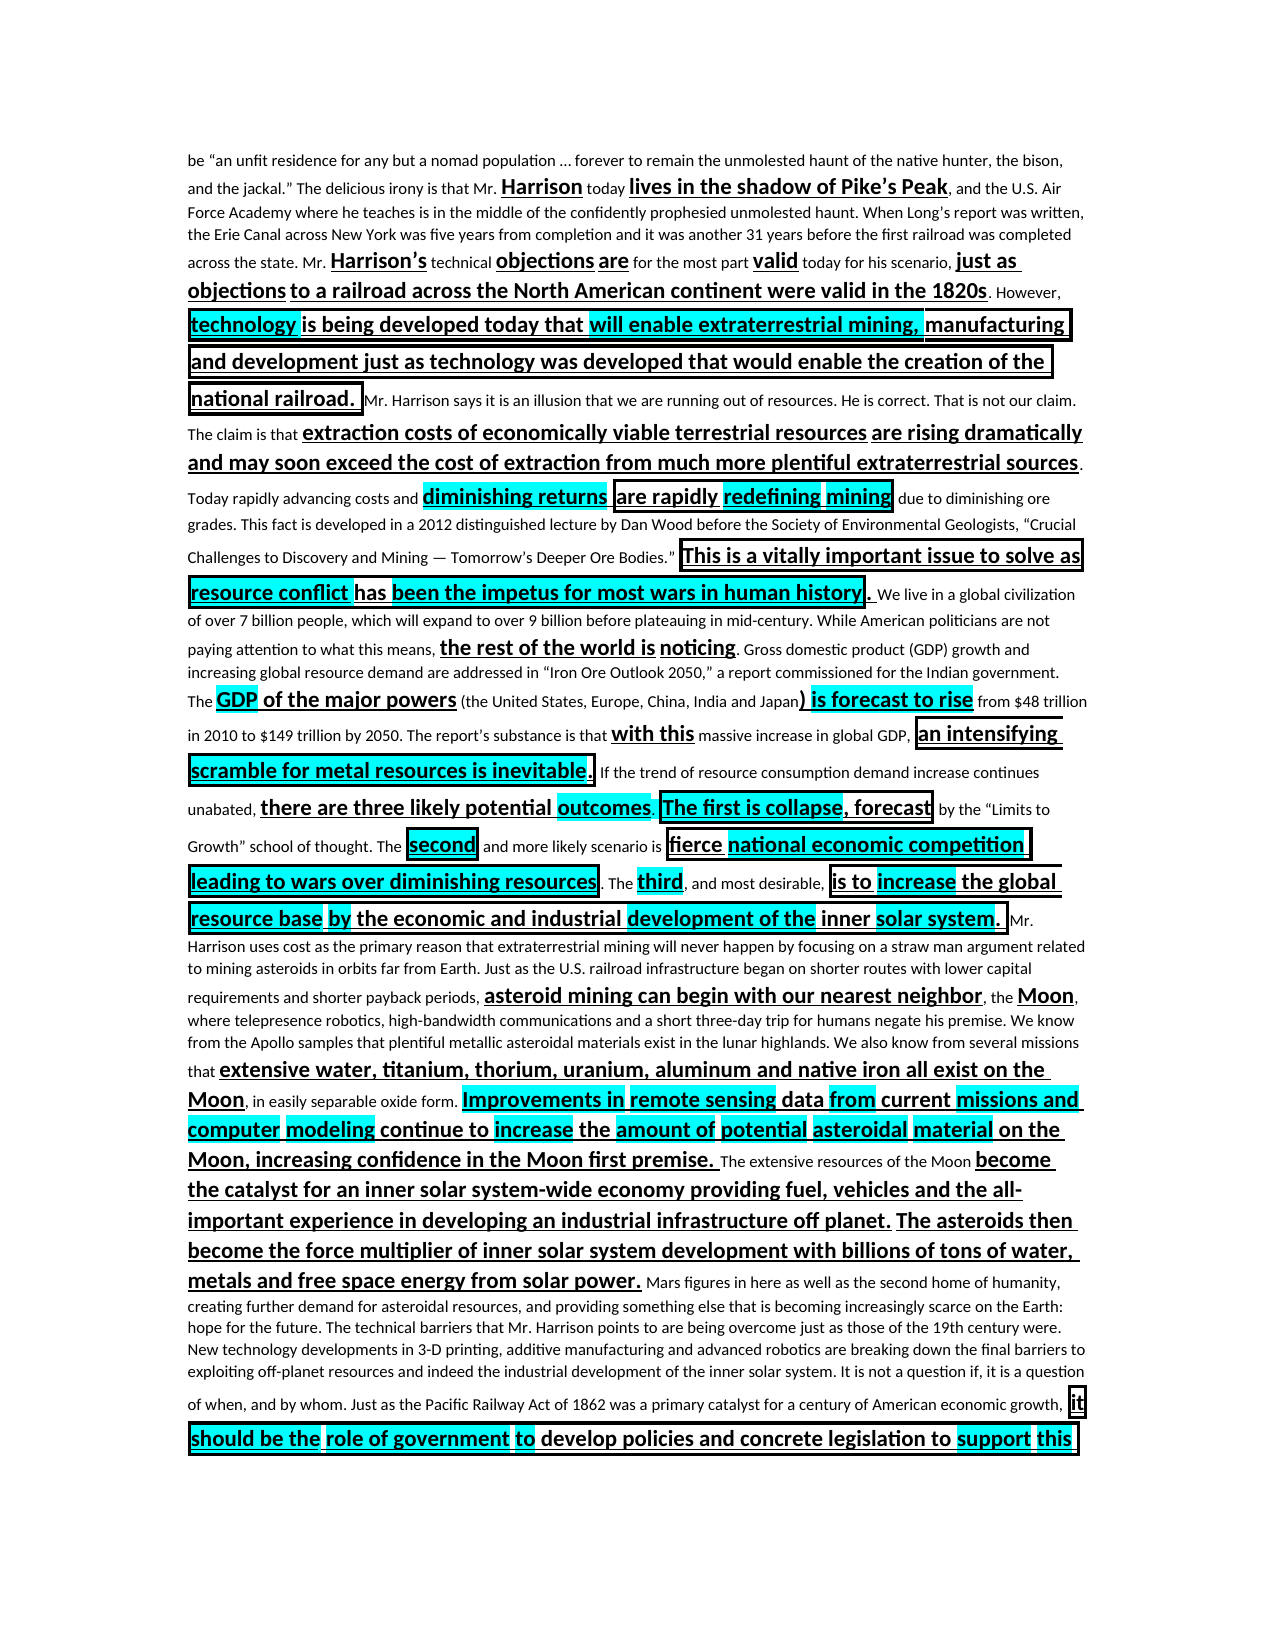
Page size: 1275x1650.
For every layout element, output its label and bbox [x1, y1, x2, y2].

text [187, 150, 1087, 1456]
